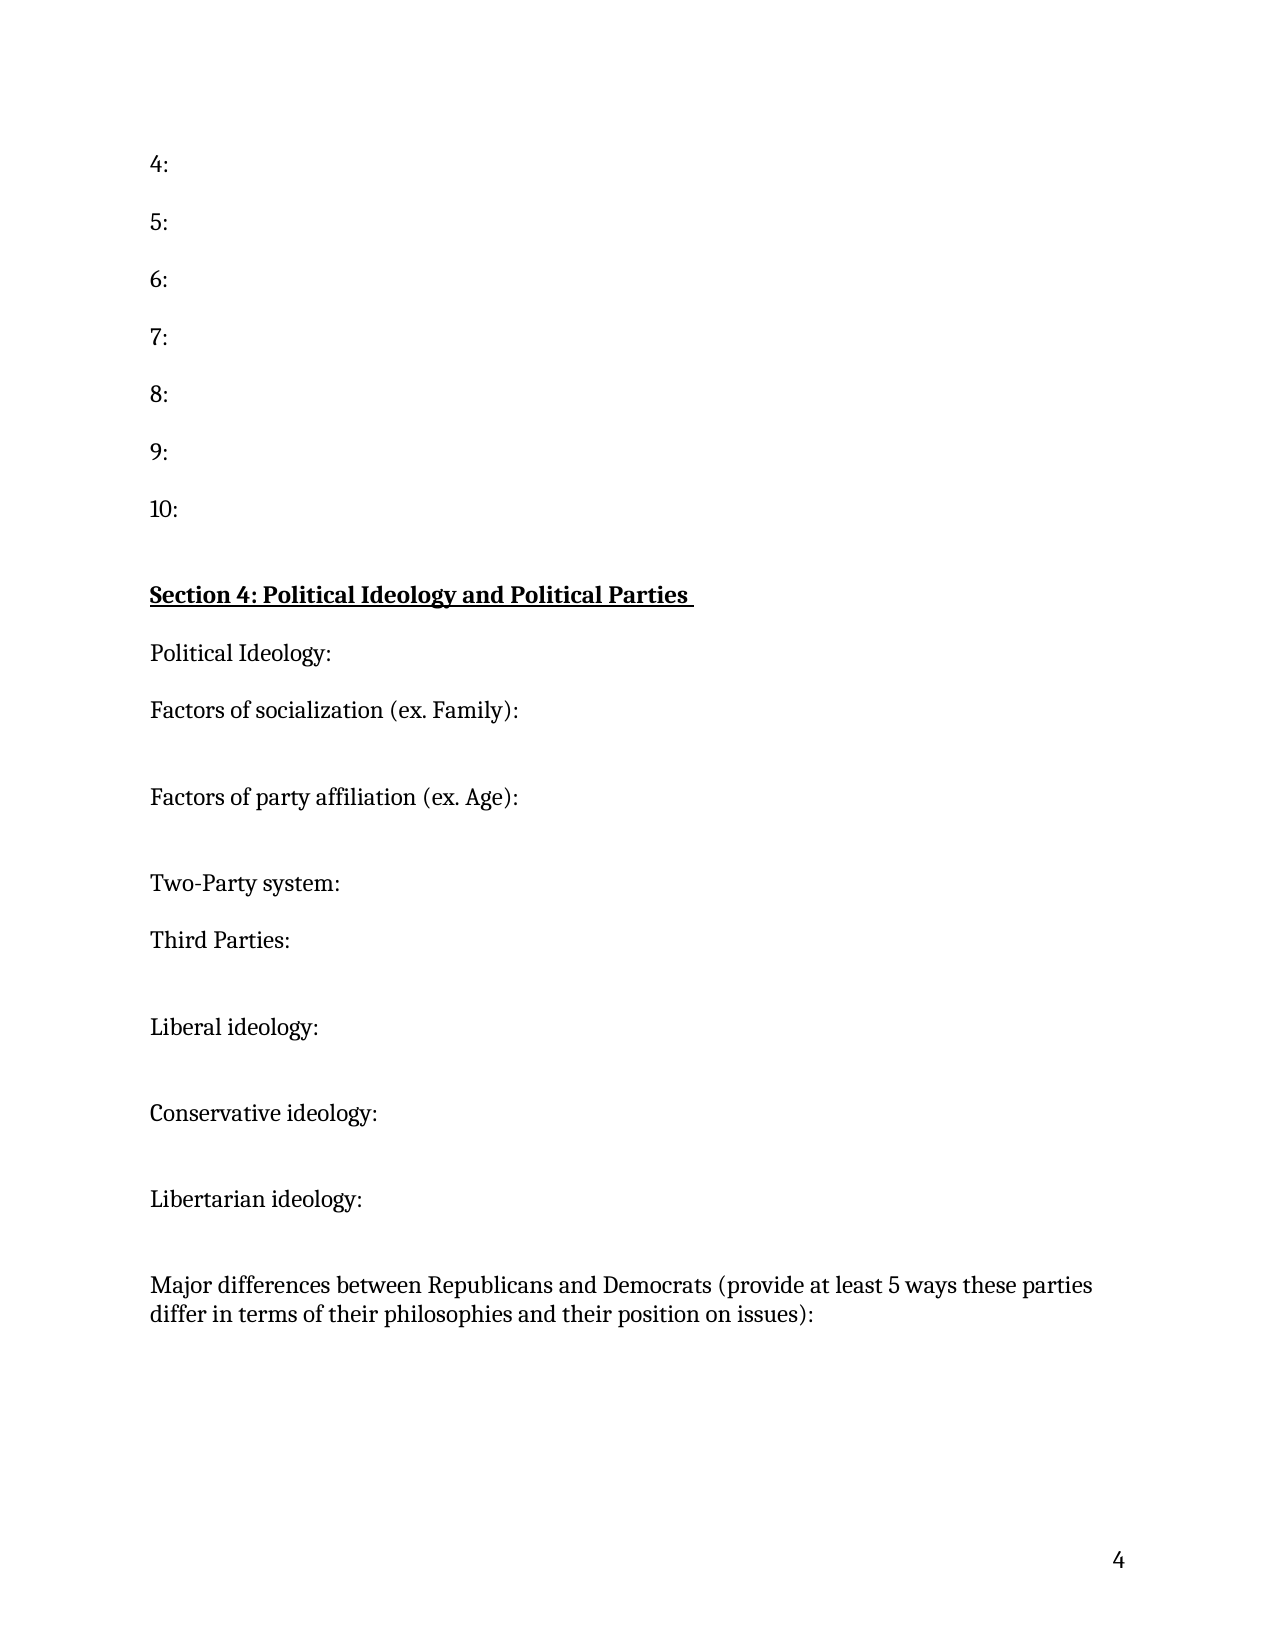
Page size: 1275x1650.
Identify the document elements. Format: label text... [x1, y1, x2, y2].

text 9: [150, 437, 1125, 466]
text Two-Party system: [150, 869, 1125, 897]
text Liberal ideology: [150, 1012, 1125, 1041]
text Political Ideology: [150, 639, 1125, 667]
text Factors of socialization (ex. Family): [150, 696, 1125, 725]
text 4: [150, 150, 1125, 179]
text Major differences between Republicans and Democrats (provide at least 5 ways these parties differ in terms of their philosophies and their position on issues): [150, 1271, 1125, 1329]
text Third Parties: [150, 926, 1125, 955]
text 6: [150, 265, 1125, 294]
text 5: [150, 207, 1125, 236]
text 8: [150, 380, 1125, 409]
text 7: [150, 322, 1125, 351]
text 10: [150, 495, 1125, 524]
text Factors of party affiliation (ex. Age): [150, 782, 1125, 811]
text Section 4: Political Ideology and Political Parties [150, 581, 1125, 610]
text Libertarian ideology: [150, 1185, 1125, 1214]
text Conservative ideology: [150, 1099, 1125, 1127]
